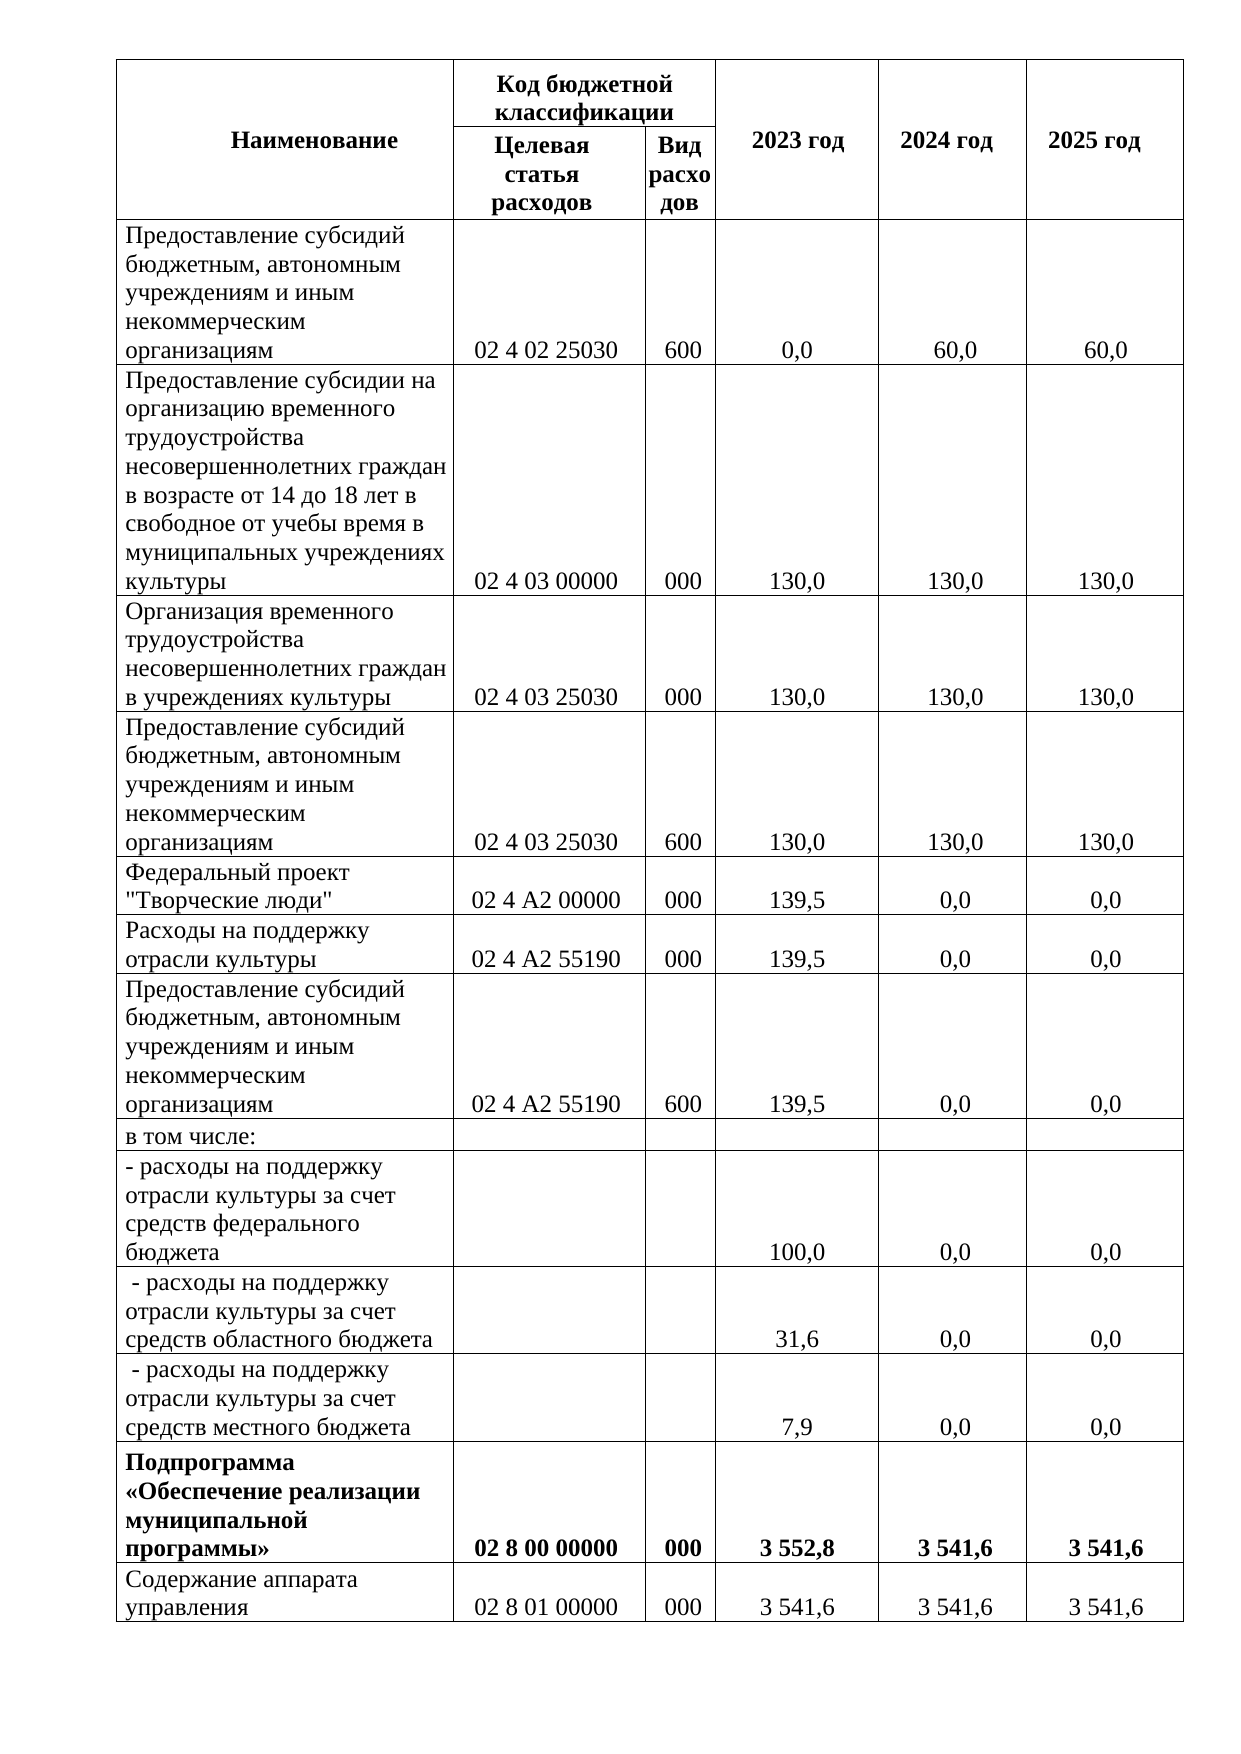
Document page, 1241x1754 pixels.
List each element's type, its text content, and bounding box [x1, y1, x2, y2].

table_cell 600 [646, 220, 715, 364]
table_cell 60,0 [1027, 220, 1183, 364]
table_cell в том числе: [117, 1119, 453, 1150]
table_cell Содержание аппарата управления [117, 1563, 453, 1621]
table_cell 000 [646, 1563, 715, 1621]
table_cell 130,0 [1027, 596, 1183, 711]
table_cell 600 [646, 974, 715, 1117]
table_cell 02 4 A2 55190 [454, 974, 645, 1117]
table_cell Расходы на поддержку отрасли культуры [117, 915, 453, 973]
table_cell 3 541,6 [879, 1563, 1026, 1621]
table_cell Подпрограмма «Обеспечение реализации муниципальной программы» [117, 1442, 453, 1562]
table_cell 000 [646, 365, 715, 595]
table_cell 60,0 [879, 220, 1026, 364]
table_cell [646, 1267, 715, 1353]
table_cell Предоставление субсидий бюджетным, автономным учреждениям и иным некоммерческим организациям [117, 974, 453, 1117]
table_cell 3 552,8 [716, 1442, 878, 1562]
table_cell 130,0 [716, 712, 878, 856]
table_cell - расходы на поддержку отрасли культуры за счет средств областного бюджета [117, 1267, 453, 1353]
table_cell 000 [646, 596, 715, 711]
table_cell 130,0 [716, 365, 878, 595]
table_cell [454, 1151, 645, 1266]
table_cell 000 [646, 1442, 715, 1562]
table_cell 0,0 [1027, 857, 1183, 914]
table_cell 130,0 [1027, 365, 1183, 595]
table_cell Предоставление субсидий бюджетным, автономным учреждениям и иным некоммерческим организациям [117, 220, 453, 364]
table_cell 130,0 [879, 712, 1026, 856]
table_cell 0,0 [1027, 974, 1183, 1117]
table_cell 139,5 [716, 974, 878, 1117]
table_cell 02 8 00 00000 [454, 1442, 645, 1562]
table_cell Предоставление субсидии на организацию временного трудоустройства несовершеннолетних граждан в возрасте от 14 до 18 лет в свободное от учебы время в муниципальных учреждениях культуры [117, 365, 453, 595]
table_cell 130,0 [879, 596, 1026, 711]
table_cell 02 8 01 00000 [454, 1563, 645, 1621]
table_cell 02 4 03 00000 [454, 365, 645, 595]
table_cell - расходы на поддержку отрасли культуры за счет средств федерального бюджета [117, 1151, 453, 1266]
table_cell [879, 1119, 1026, 1150]
table_cell 02 4 03 25030 [454, 712, 645, 856]
table_cell 100,0 [716, 1151, 878, 1266]
table_cell 130,0 [879, 365, 1026, 595]
table_header 2024 год [879, 60, 1026, 219]
table_cell 0,0 [879, 974, 1026, 1117]
table_header Наименование [117, 60, 453, 219]
table_cell [716, 1119, 878, 1150]
table_cell [646, 1354, 715, 1441]
table_header Код бюджетной классификации [454, 60, 715, 126]
table_cell 0,0 [1027, 1151, 1183, 1266]
table_cell [1027, 1119, 1183, 1150]
table_cell [454, 1119, 645, 1150]
table_cell - расходы на поддержку отрасли культуры за счет средств местного бюджета [117, 1354, 453, 1441]
table_cell 0,0 [879, 1151, 1026, 1266]
table_cell 0,0 [879, 1267, 1026, 1353]
table_cell [646, 1119, 715, 1150]
table_cell 0,0 [1027, 1267, 1183, 1353]
table_cell 3 541,6 [879, 1442, 1026, 1562]
table_cell 139,5 [716, 857, 878, 914]
table_cell 130,0 [1027, 712, 1183, 856]
table_cell 02 4 A2 00000 [454, 857, 645, 914]
table_cell Федеральный проект "Творческие люди" [117, 857, 453, 914]
table_header 2023 год [716, 60, 878, 219]
table_cell Предоставление субсидий бюджетным, автономным учреждениям и иным некоммерческим организациям [117, 712, 453, 856]
table_cell 02 4 03 25030 [454, 596, 645, 711]
table_cell 000 [646, 857, 715, 914]
table_cell 3 541,6 [716, 1563, 878, 1621]
table_cell 02 4 02 25030 [454, 220, 645, 364]
table_cell 31,6 [716, 1267, 878, 1353]
table_cell Вид расходов [646, 127, 715, 219]
table_header 2025 год [1027, 60, 1183, 219]
table_cell 0,0 [879, 857, 1026, 914]
table_cell 3 541,6 [1027, 1563, 1183, 1621]
table_cell Организация временного трудоустройства несовершеннолетних граждан в учреждениях культуры [117, 596, 453, 711]
table_cell 02 4 A2 55190 [454, 915, 645, 973]
table_cell 0,0 [1027, 915, 1183, 973]
table_cell 600 [646, 712, 715, 856]
table_cell 139,5 [716, 915, 878, 973]
table_cell 0,0 [716, 220, 878, 364]
table_cell 0,0 [1027, 1354, 1183, 1441]
table_cell 000 [646, 915, 715, 973]
table_cell [454, 1354, 645, 1441]
table_cell 0,0 [879, 1354, 1026, 1441]
table_cell 130,0 [716, 596, 878, 711]
table_cell Целевая статья расходов [454, 127, 645, 219]
table_cell 3 541,6 [1027, 1442, 1183, 1562]
table_cell [454, 1267, 645, 1353]
table_cell [646, 1151, 715, 1266]
table_cell 7,9 [716, 1354, 878, 1441]
table_cell 0,0 [879, 915, 1026, 973]
